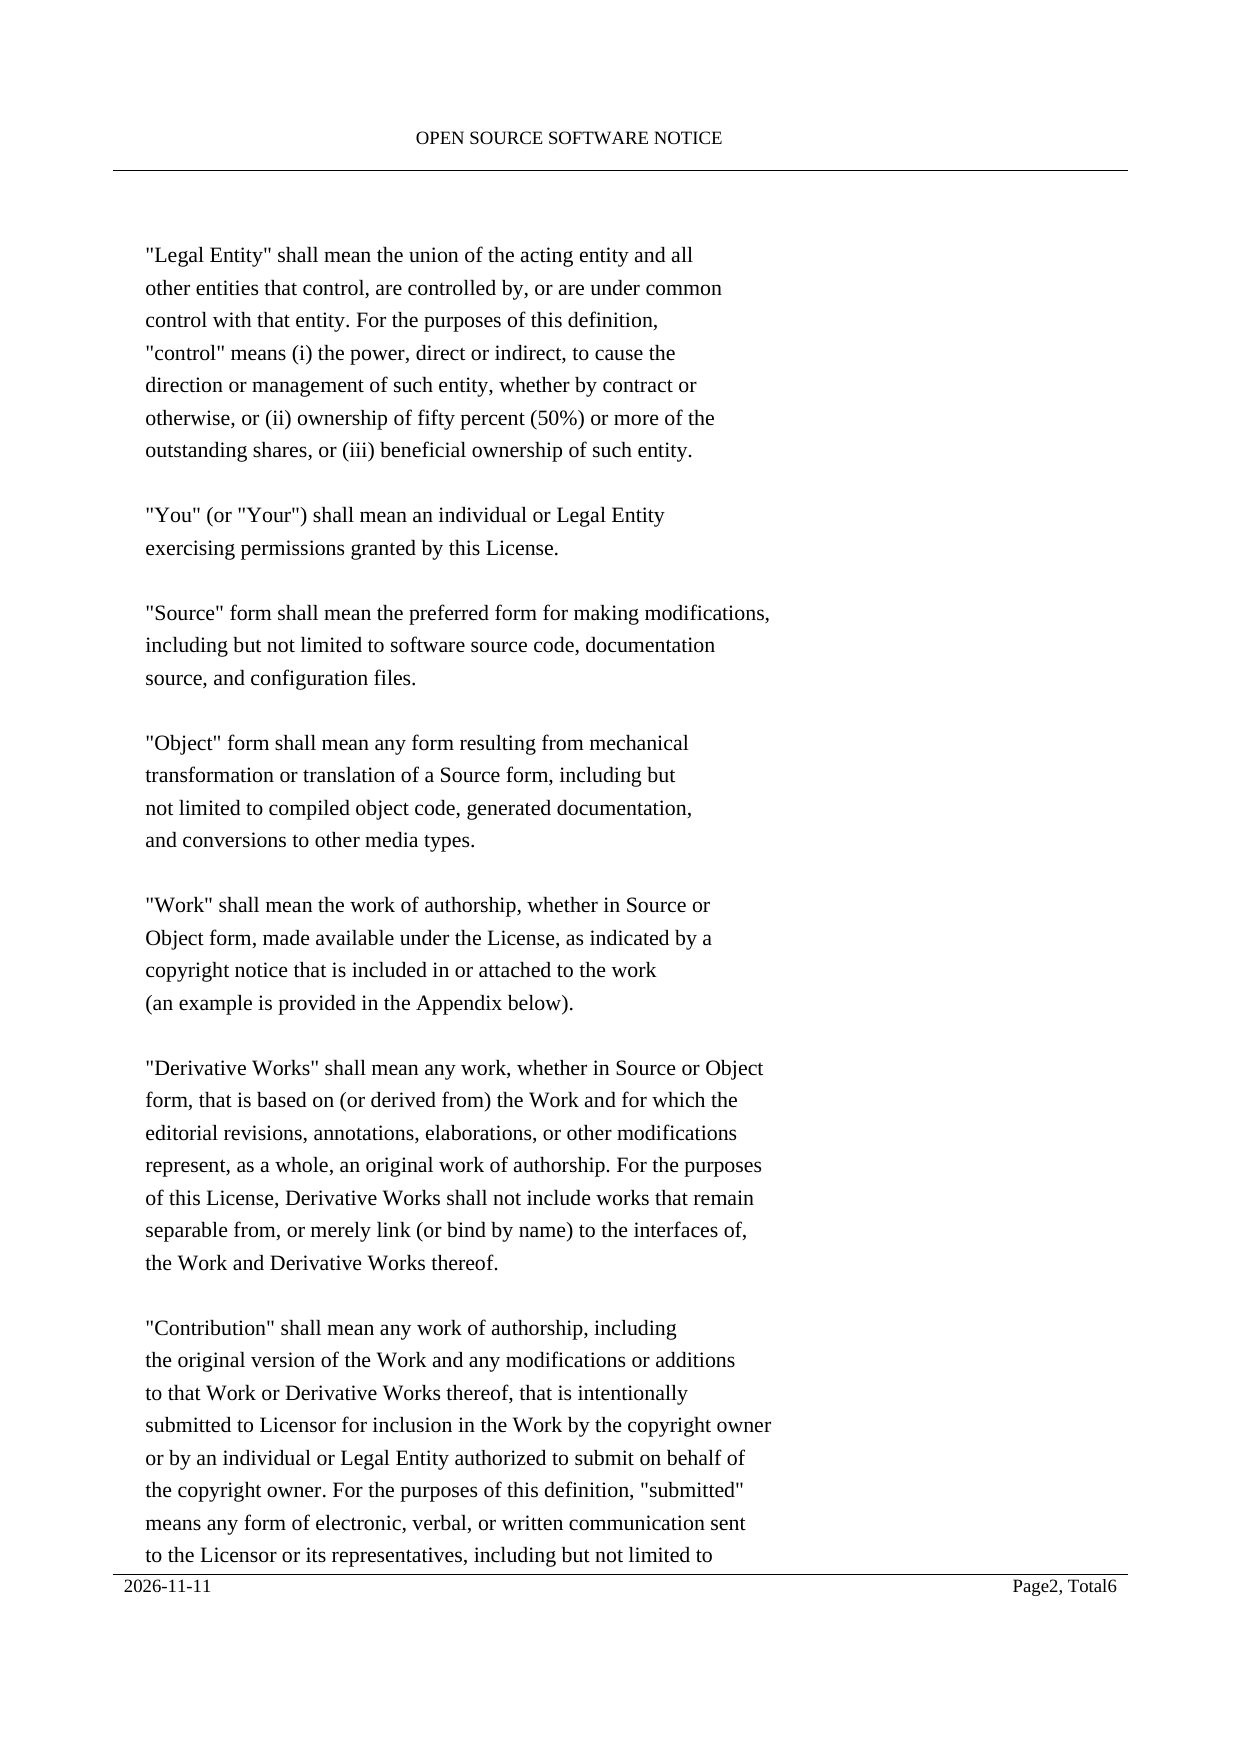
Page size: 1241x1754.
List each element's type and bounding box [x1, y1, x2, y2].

text [112, 206, 1128, 1571]
